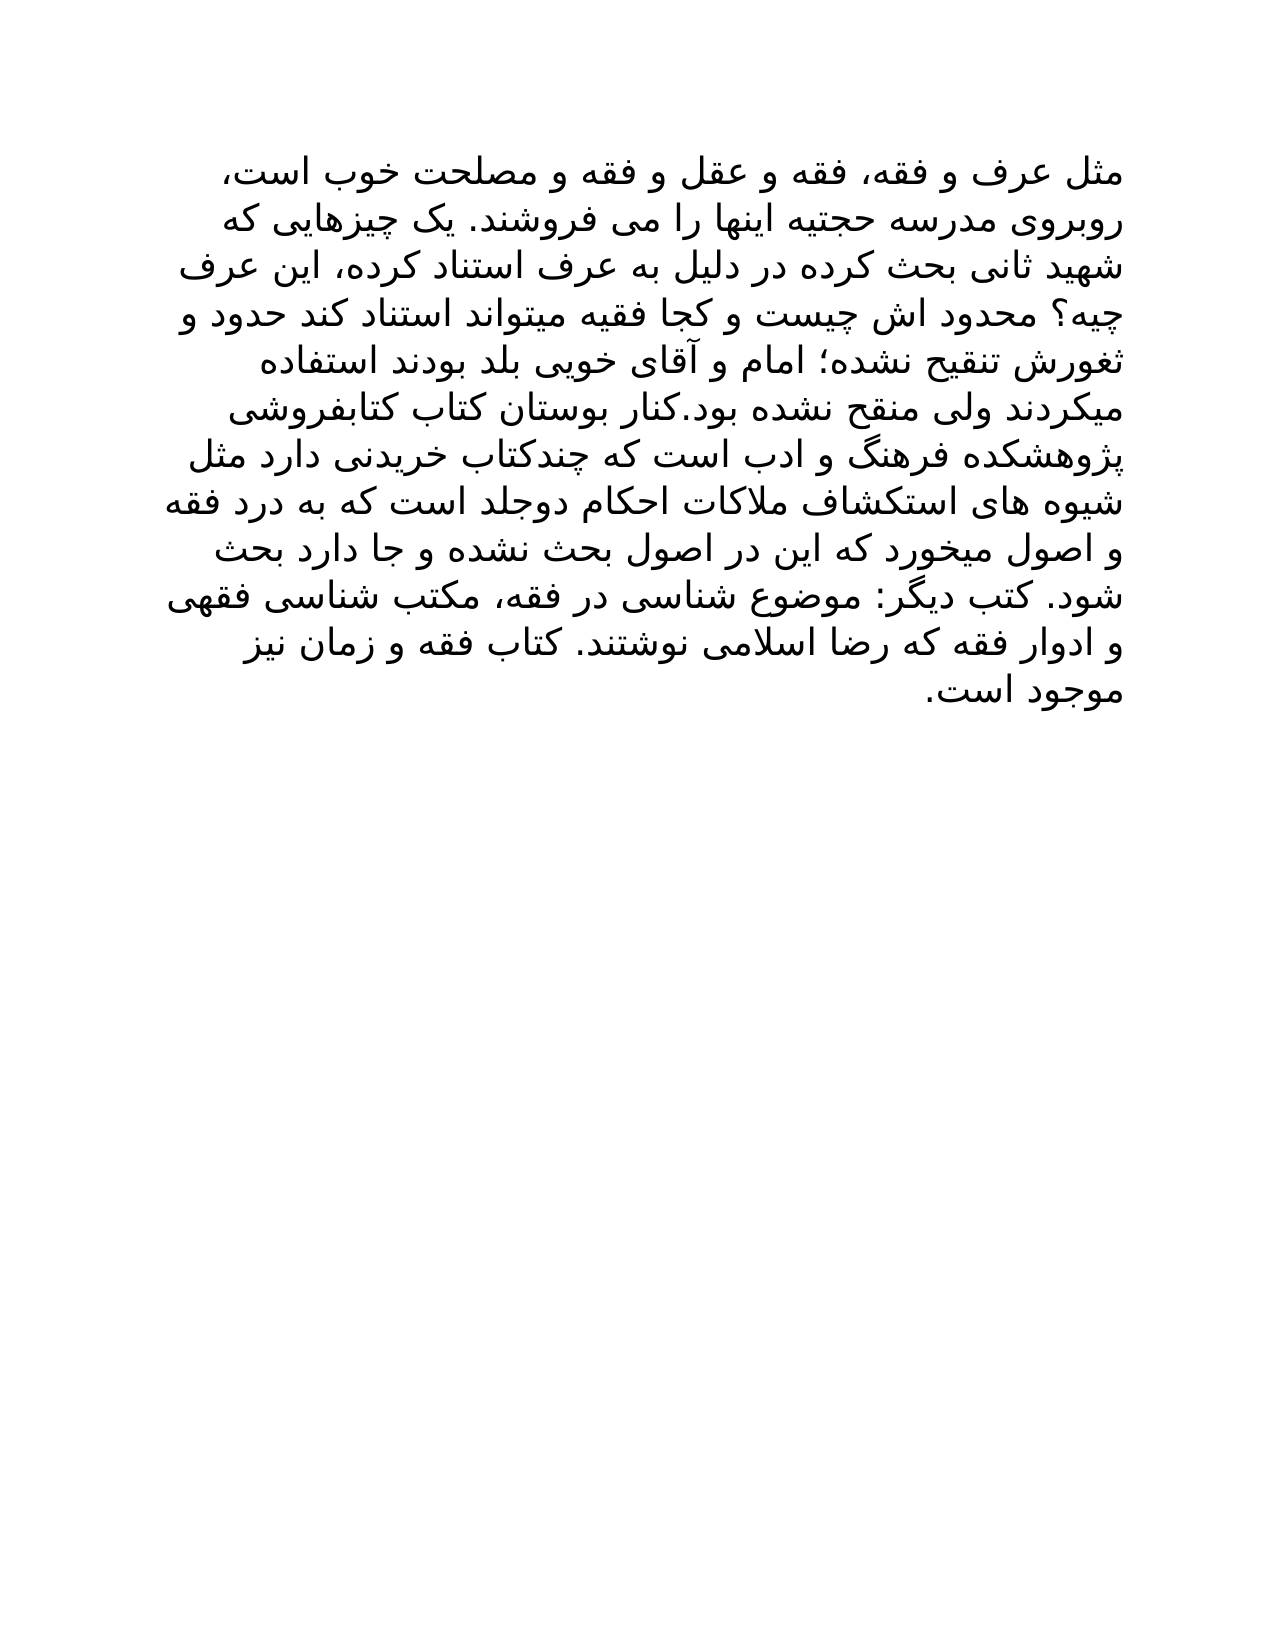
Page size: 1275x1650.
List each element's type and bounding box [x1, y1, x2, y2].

text [150, 150, 1125, 712]
